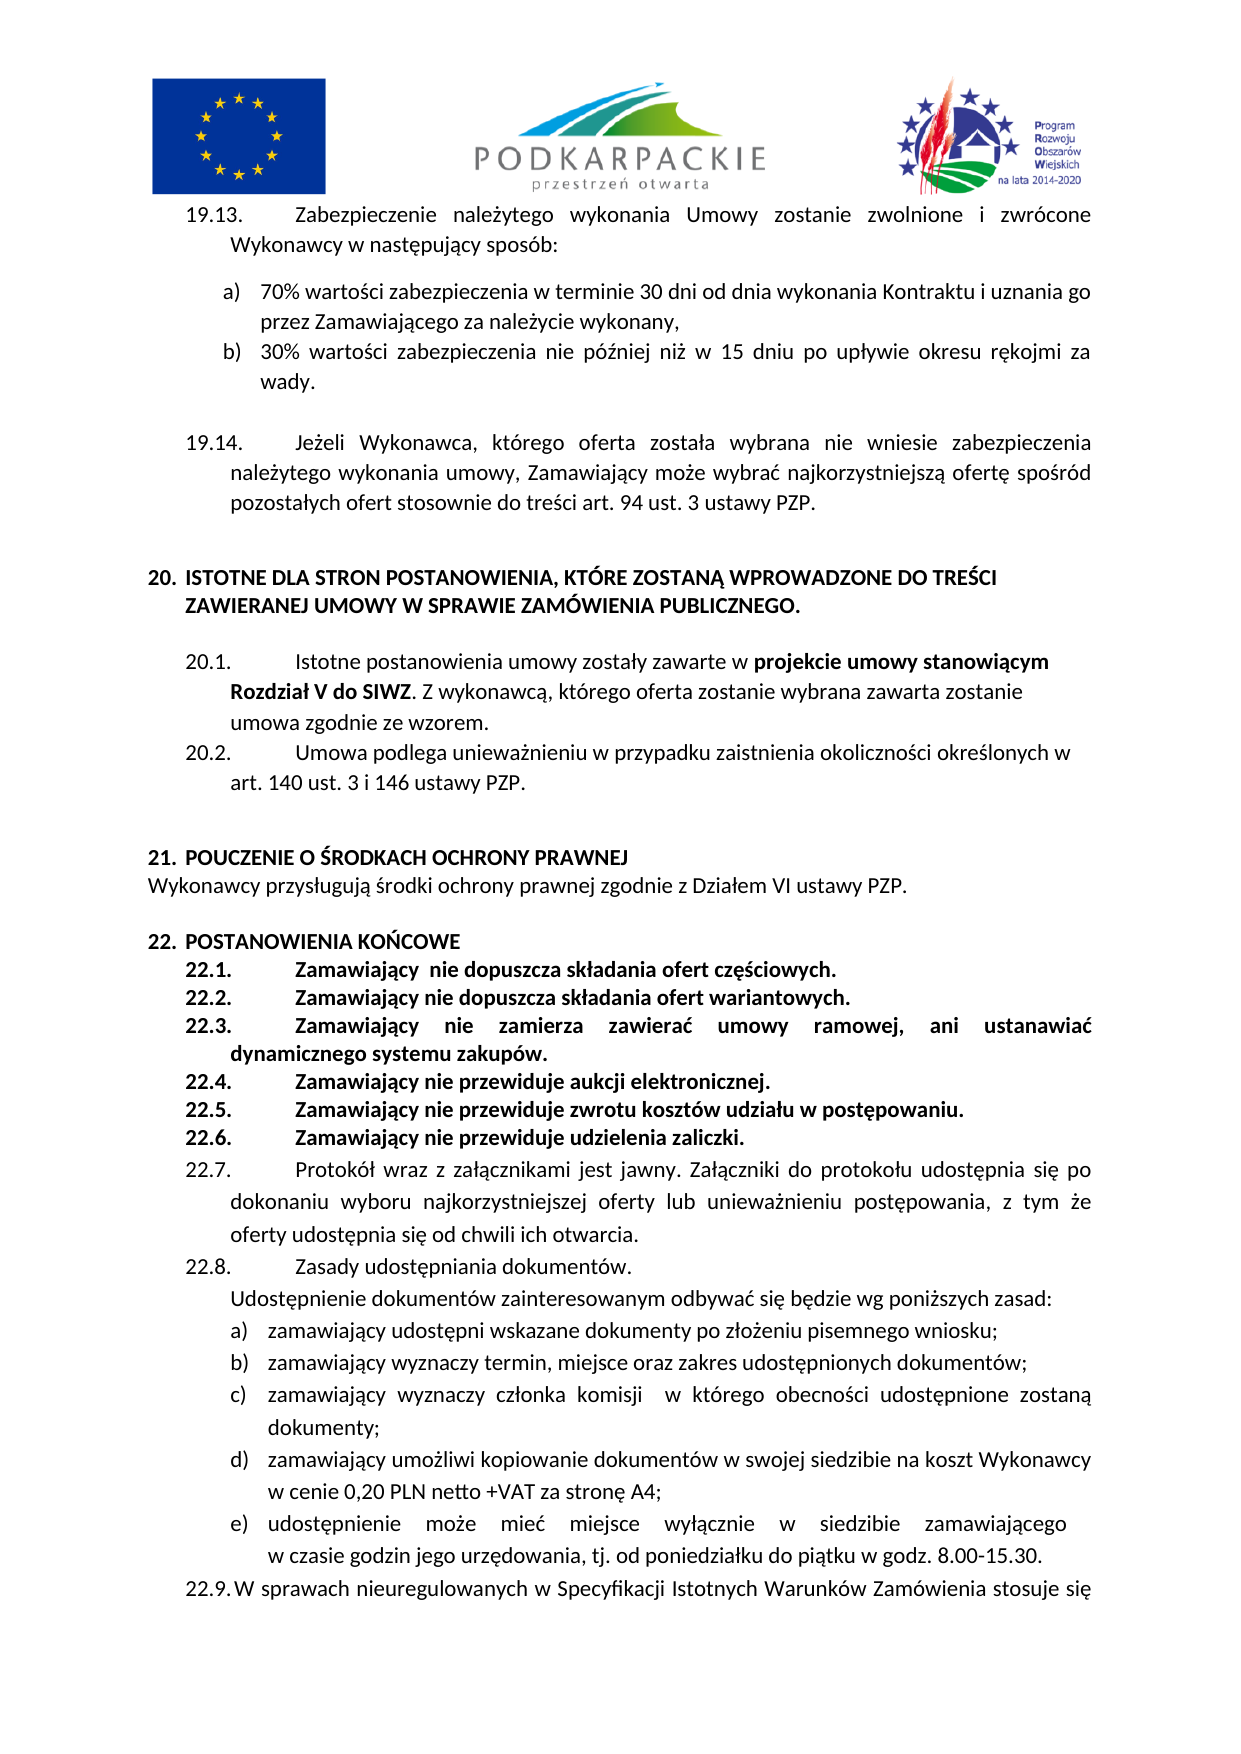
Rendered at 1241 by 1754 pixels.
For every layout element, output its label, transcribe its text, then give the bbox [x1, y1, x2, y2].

list Zamawiający nie zamierza zawierać umowy ramowej, ani ustanawiać dynamicznego systemu zakupów. [185, 1011, 1093, 1067]
list Umowa podlega unieważnieniu w przypadku zaistnienia okoliczności określonych w art. 140 ust. 3 i 146 ustawy PZP. [185, 738, 1093, 796]
list Zamawiający nie przewiduje zwrotu kosztów udziału w postępowaniu. [185, 1095, 1093, 1123]
list Zabezpieczenie należytego wykonania Umowy zostanie zwolnione i zwrócone Wykonawcy w następujący sposób: [185, 200, 1093, 258]
list zamawiający umożliwi kopiowanie dokumentów w swojej siedzibie na koszt Wykonawcy w cenie 0,20 PLN netto +VAT za stronę A4; [230, 1445, 1093, 1505]
list Zamawiający nie przewiduje udzielenia zaliczki. [185, 1123, 1093, 1151]
list zamawiający wyznaczy członka komisji w którego obecności udostępnione zostaną dokumenty; [230, 1381, 1093, 1441]
list ISTOTNE DLA STRON POSTANOWIENIA, KTÓRE ZOSTANĄ WPROWADZONE DO TREŚCI ZAWIERANEJ UMOWY W SPRAWIE ZAMÓWIENIA PUBLICZNEGO. [148, 563, 1093, 619]
picture [147, 73, 1093, 200]
list Udostępnienie dokumentów zainteresowanym odbywać się będzie wg poniższych zasad: [230, 1284, 1093, 1312]
list Zamawiający nie przewiduje aukcji elektronicznej. [185, 1067, 1093, 1095]
list Jeżeli Wykonawca, którego oferta została wybrana nie wniesie zabezpieczenia należytego wykonania umowy, Zamawiający może wybrać najkorzystniejszą ofertę spośród pozostałych ofert stosownie do treści art. 94 ust. 3 ustawy PZP. [185, 428, 1093, 516]
list 30% wartości zabezpieczenia nie później niż w 15 dniu po upływie okresu rękojmi za wady. [223, 337, 1093, 395]
list zamawiający wyznaczy termin, miejsce oraz zakres udostępnionych dokumentów; [230, 1348, 1093, 1376]
list Zasady udostępniania dokumentów. [185, 1252, 1093, 1280]
list Zamawiający nie dopuszcza składania ofert wariantowych. [185, 983, 1093, 1011]
list POUCZENIE O ŚRODKACH OCHRONY PRAWNEJ [148, 843, 1093, 871]
text Wykonawcy przysługują środki ochrony prawnej zgodnie z Działem VI ustawy PZP. [148, 871, 1093, 899]
list Zamawiający nie dopuszcza składania ofert częściowych. [185, 955, 1093, 983]
list zamawiający udostępni wskazane dokumenty po złożeniu pisemnego wniosku; [230, 1316, 1093, 1344]
list Protokół wraz z załącznikami jest jawny. Załączniki do protokołu udostępnia się po dokonaniu wyboru najkorzystniejszej oferty lub unieważnieniu postępowania, z tym że oferty udostępnia się od chwili ich otwarcia. [185, 1155, 1093, 1248]
list udostępnienie może mieć miejsce wyłącznie w siedzibie zamawiającego w czasie godzin jego urzędowania, tj. od poniedziałku do piątku w godz. 8.00-15.30. [230, 1509, 1093, 1569]
list 70% wartości zabezpieczenia w terminie 30 dni od dnia wykonania Kontraktu i uznania go przez Zamawiającego za należycie wykonany, [223, 277, 1093, 335]
list POSTANOWIENIA KOŃCOWE [148, 927, 1093, 955]
list Istotne postanowienia umowy zostały zawarte w projekcie umowy stanowiącym Rozdział V do SIWZ. Z wykonawcą, którego oferta zostanie wybrana zawarta zostanie umowa zgodnie ze wzorem. [185, 647, 1093, 736]
